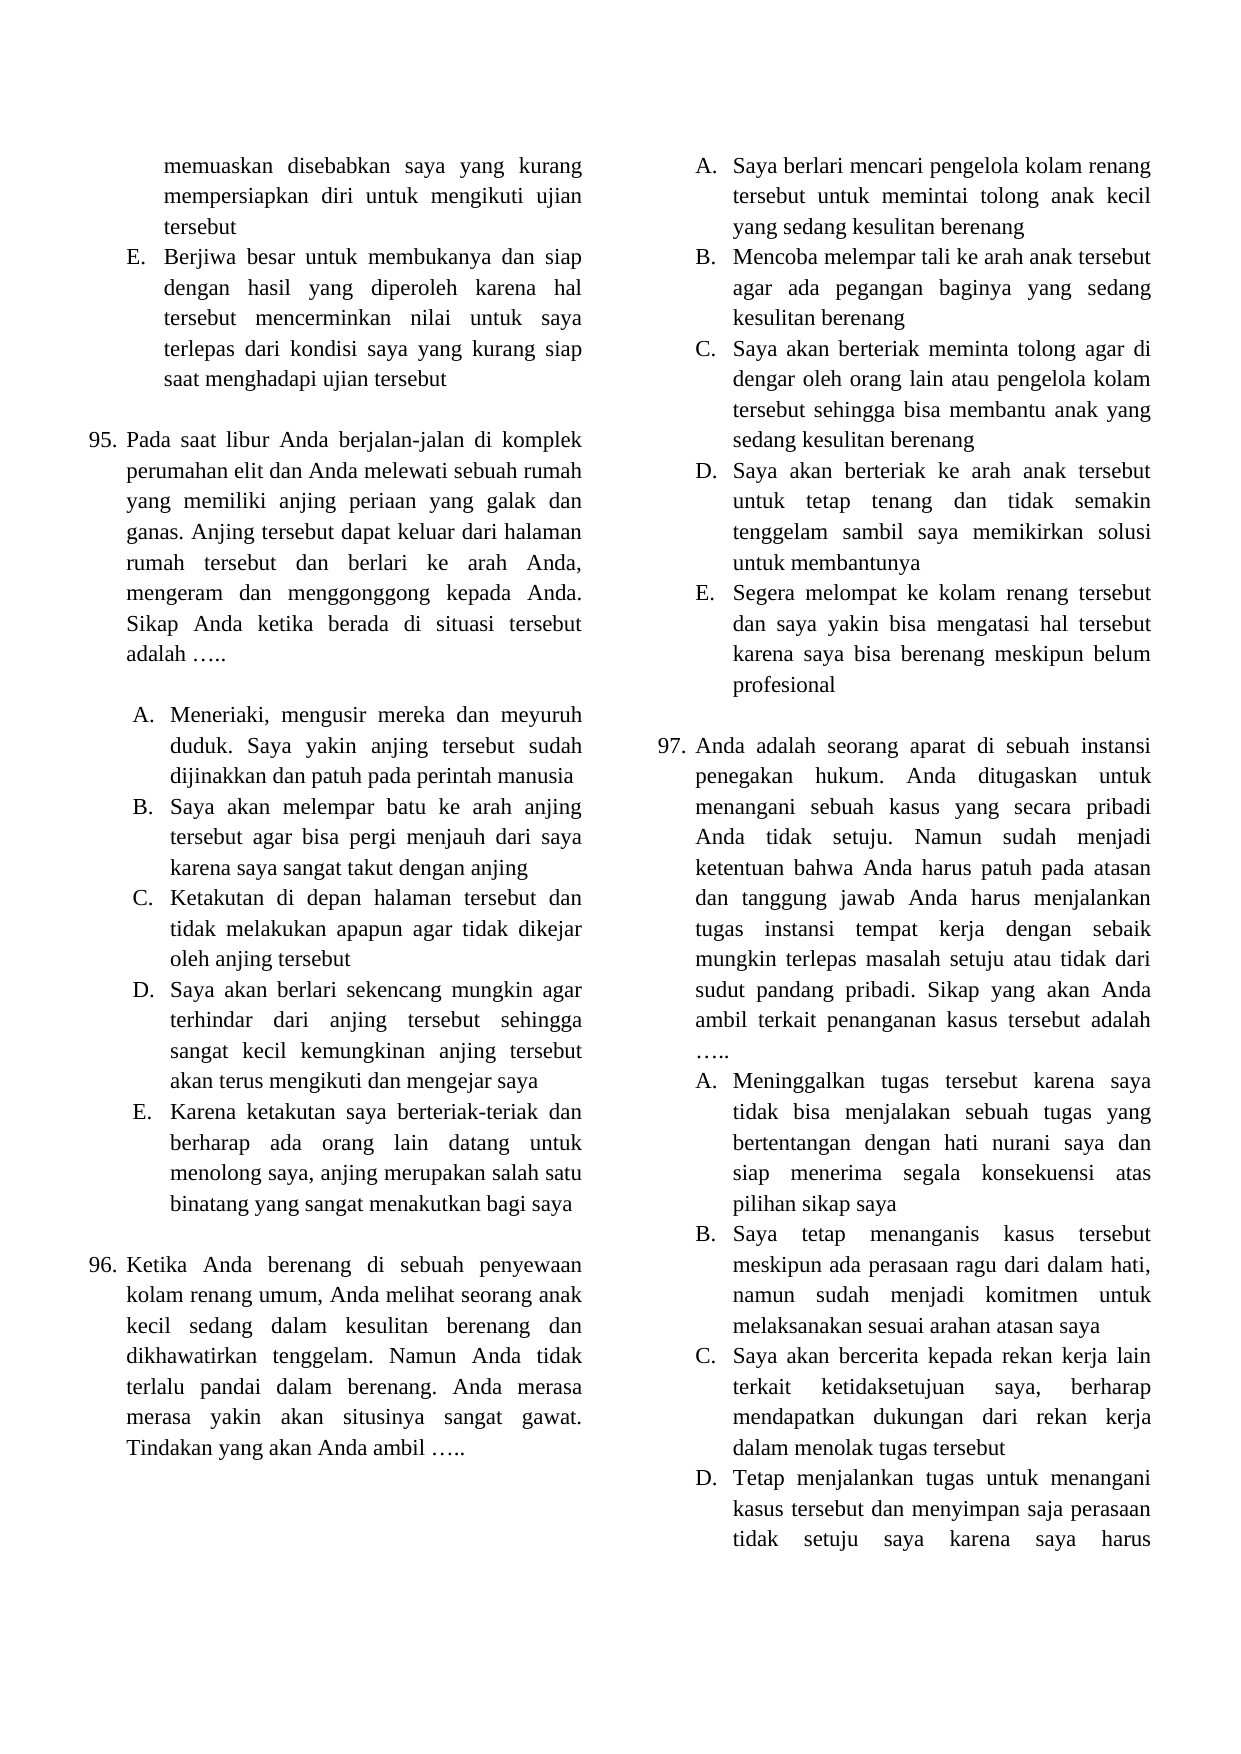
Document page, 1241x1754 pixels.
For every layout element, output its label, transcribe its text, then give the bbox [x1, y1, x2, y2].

list Mencoba melempar tali ke arah anak tersebut agar ada pegangan baginya yang sedang kesulitan berenang [695, 239, 1152, 331]
list Meninggalkan tugas tersebut karena saya tidak bisa menjalakan sebuah tugas yang bertentangan dengan hati nurani saya dan siap menerima segala konsekuensi atas pilihan sikap saya [695, 1063, 1152, 1216]
list Anda adalah seorang aparat di sebuah instansi penegakan hukum. Anda ditugaskan untuk menangani sebuah kasus yang secara pribadi Anda tidak setuju. Namun sudah menjadi ketentuan bahwa Anda harus patuh pada atasan dan tanggung jawab Anda harus menjalankan tugas instansi tempat kerja dengan sebaik mungkin terlepas masalah setuju atau tidak dari sudut pandang pribadi. Sikap yang akan Anda ambil terkait penanganan kasus tersebut adalah ….. [658, 728, 1152, 1063]
list Ketika Anda berenang di sebuah penyewaan kolam renang umum, Anda melihat seorang anak kecil sedang dalam kesulitan berenang dan dikhawatirkan tenggelam. Namun Anda tidak terlalu pandai dalam berenang. Anda merasa merasa yakin akan situsinya sangat gawat. Tindakan yang akan Anda ambil ….. [89, 1246, 583, 1460]
list Saya akan berlari sekencang mungkin agar terhindar dari anjing tersebut sehingga sangat kecil kemungkinan anjing tersebut akan terus mengikuti dan mengejar saya [132, 972, 583, 1094]
list Saya tetap menanganis kasus tersebut meskipun ada perasaan ragu dari dalam hati, namun sudah menjadi komitmen untuk melaksanakan sesuai arahan atasan saya [695, 1216, 1152, 1338]
list Saya berlari mencari pengelola kolam renang tersebut untuk memintai tolong anak kecil yang sedang kesulitan berenang [695, 148, 1152, 239]
list Saya akan bercerita kepada rekan kerja lain terkait ketidaksetujuan saya, berharap mendapatkan dukungan dari rekan kerja dalam menolak tugas tersebut [695, 1338, 1152, 1460]
list Meneriaki, mengusir mereka dan meyuruh duduk. Saya yakin anjing tersebut sudah dijinakkan dan patuh pada perintah manusia [132, 697, 583, 789]
list Segera melompat ke kolam renang tersebut dan saya yakin bisa mengatasi hal tersebut karena saya bisa berenang meskipun belum profesional [695, 575, 1152, 697]
list Pada saat libur Anda berjalan-jalan di komplek perumahan elit dan Anda melewati sebuah rumah yang memiliki anjing periaan yang galak dan ganas. Anjing tersebut dapat keluar dari halaman rumah tersebut dan berlari ke arah Anda, mengeram dan menggonggong kepada Anda. Sikap Anda ketika berada di situasi tersebut adalah ….. [89, 422, 583, 667]
list Karena ketakutan saya berteriak-teriak dan berharap ada orang lain datang untuk menolong saya, anjing merupakan salah satu binatang yang sangat menakutkan bagi saya [132, 1094, 583, 1216]
list Berjiwa besar untuk membukanya dan siap dengan hasil yang diperoleh karena hal tersebut mencerminkan nilai untuk saya terlepas dari kondisi saya yang kurang siap saat menghadapi ujian tersebut [126, 239, 583, 392]
list Ketakutan di depan halaman tersebut dan tidak melakukan apapun agar tidak dikejar oleh anjing tersebut [132, 880, 583, 972]
list Saya akan melempar batu ke arah anjing tersebut agar bisa pergi menjauh dari saya karena saya sangat takut dengan anjing [132, 789, 583, 880]
list Saya akan berteriak meminta tolong agar di dengar oleh orang lain atau pengelola kolam tersebut sehingga bisa membantu anak yang sedang kesulitan berenang [695, 331, 1152, 453]
list Saya akan berteriak ke arah anak tersebut untuk tetap tenang dan tidak semakin tenggelam sambil saya memikirkan solusi untuk membantunya [695, 453, 1152, 575]
